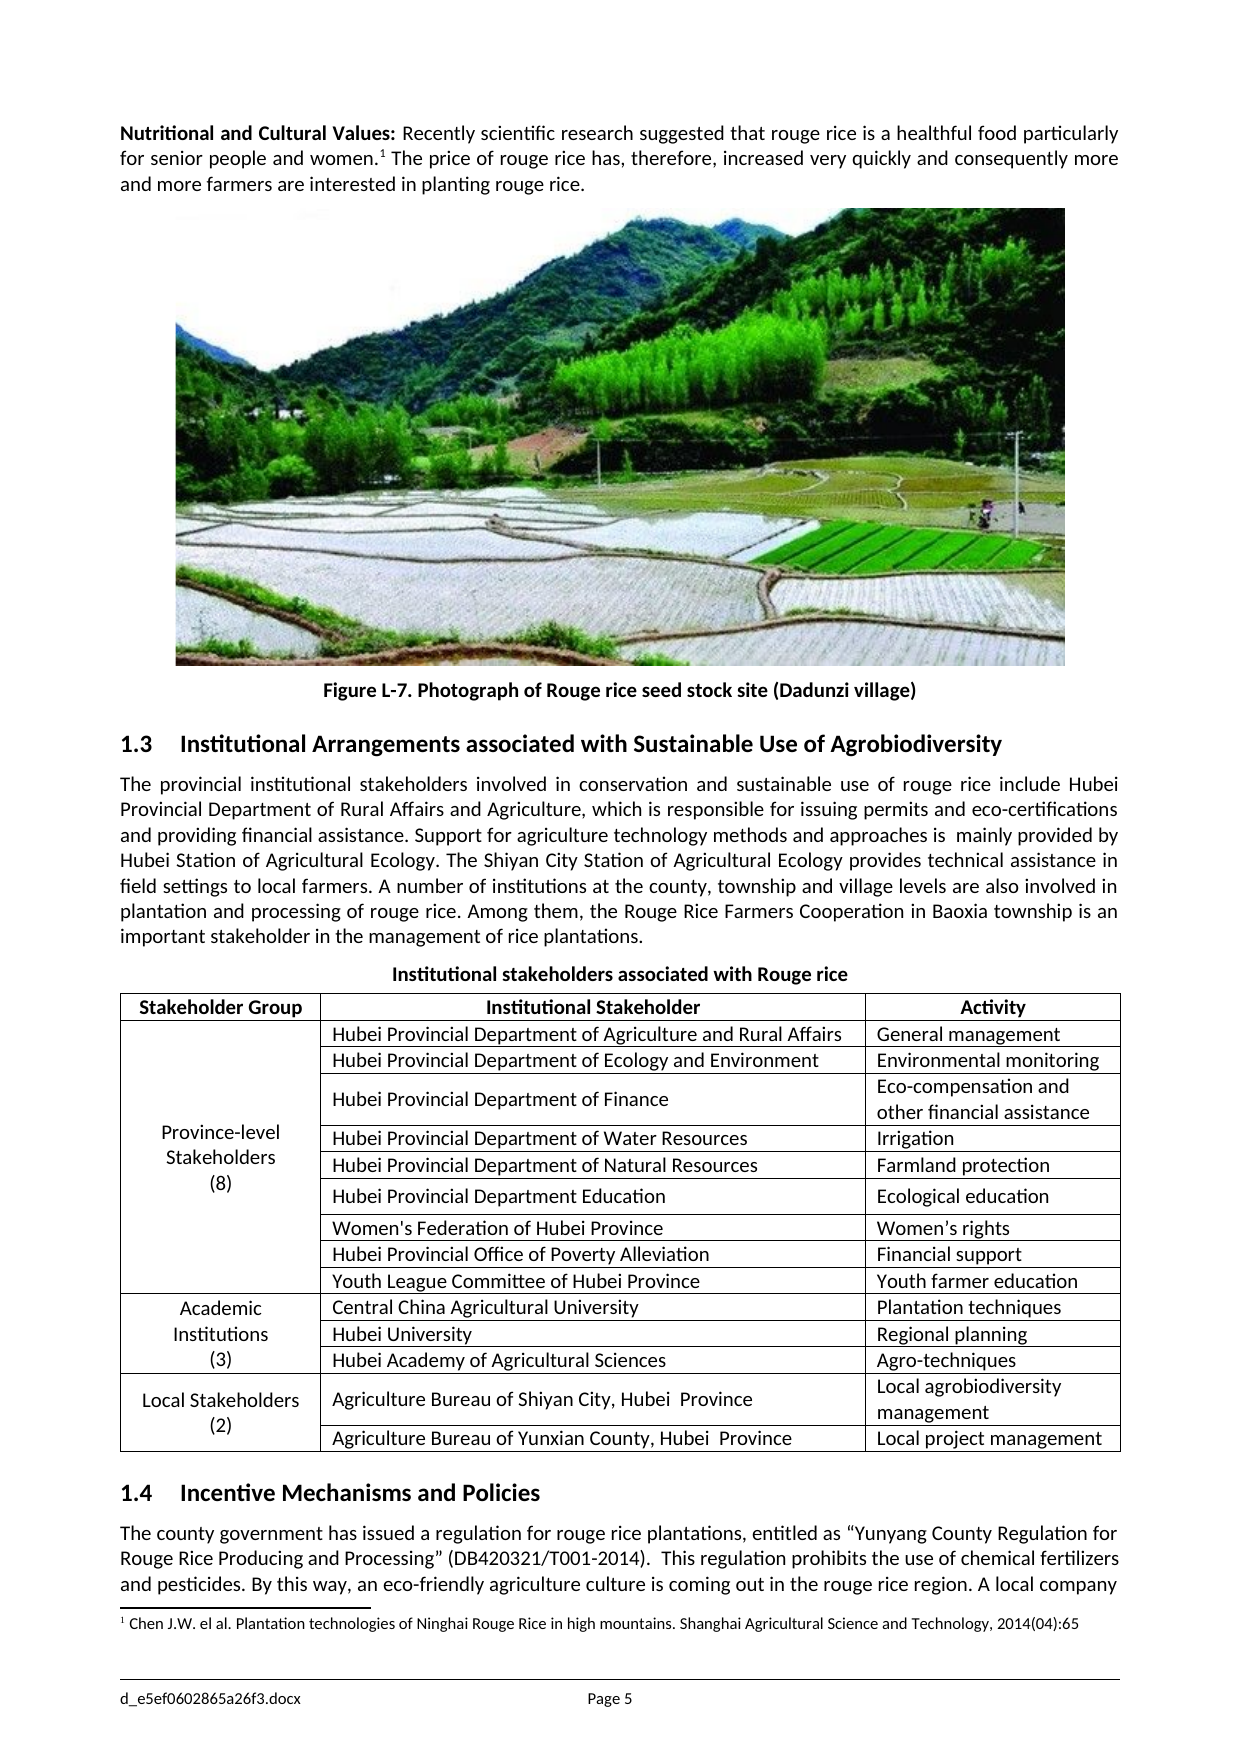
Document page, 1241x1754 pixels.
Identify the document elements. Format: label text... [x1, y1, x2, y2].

table_cell Agro-techniques [866, 1347, 1120, 1373]
table_cell Hubei Provincial Department Education [321, 1179, 865, 1214]
table_cell Youth farmer education [866, 1268, 1120, 1293]
table_cell Plantation techniques [866, 1294, 1120, 1320]
table_cell Farmland protection [866, 1152, 1120, 1177]
table_cell Local agrobiodiversity management [866, 1374, 1120, 1424]
table_cell Hubei Provincial Department of Water Resources [321, 1126, 865, 1151]
table_cell Environmental monitoring [866, 1047, 1120, 1073]
table_cell Regional planning [866, 1321, 1120, 1346]
table_cell Hubei University [321, 1321, 865, 1346]
text The provincial institutional stakeholders involved in conservation and sustainable use of rouge rice include Hubei Provincial Department of Rural Affairs and Agriculture, which is responsible for issuing permits and eco-certifications and providing financial assistance. Support for agriculture technology methods and approaches is mainly provided by Hubei Station of Agricultural Ecology. The Shiyan City Station of Agricultural Ecology provides technical assistance in field settings to local farmers. A number of institutions at the county, township and village levels are also involved in plantation and processing of rouge rice. Among them, the Rouge Rice Farmers Cooperation in Baoxia township is an important stakeholder in the management of rice plantations. [120, 771, 1120, 949]
table_cell Women's Federation of Hubei Province [321, 1215, 865, 1240]
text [120, 1520, 1120, 1596]
table_header Activity [866, 994, 1120, 1020]
table_cell Ecological education [866, 1179, 1120, 1214]
table_cell Hubei Provincial Department of Finance [321, 1074, 865, 1124]
table_cell Youth League Committee of Hubei Province [321, 1268, 865, 1293]
table_cell General management [866, 1021, 1120, 1046]
table_cell Women’s rights [866, 1215, 1120, 1240]
table_cell Financial support [866, 1241, 1120, 1267]
table_cell Agriculture Bureau of Shiyan City, Hubei Province [321, 1374, 865, 1424]
table_cell Local Stakeholders (2) [121, 1374, 320, 1451]
table_cell Hubei Academy of Agricultural Sciences [321, 1347, 865, 1373]
picture [175, 208, 1065, 666]
subtitle Institutional Arrangements associated with Sustainable Use of Agrobiodiversity [120, 728, 1120, 759]
table_header Institutional Stakeholder [321, 994, 865, 1020]
table_cell Hubei Provincial Department of Agriculture and Rural Affairs [321, 1021, 865, 1046]
table_header Stakeholder Group [121, 994, 320, 1020]
text Figure L-7. Photograph of Rouge rice seed stock site (Dadunzi village) [120, 678, 1120, 703]
table_cell Hubei Provincial Office of Poverty Alleviation [321, 1241, 865, 1267]
table_cell Province-level Stakeholders (8) [121, 1021, 320, 1293]
table_cell Academic Institutions (3) [121, 1294, 320, 1373]
subtitle Incentive Mechanisms and Policies [120, 1477, 1120, 1508]
table_cell Local project management [866, 1426, 1120, 1451]
table_cell Central China Agricultural University [321, 1294, 865, 1320]
table_cell Hubei Provincial Department of Ecology and Environment [321, 1047, 865, 1073]
table_cell Agriculture Bureau of Yunxian County, Hubei Province [321, 1426, 865, 1451]
table_cell Irrigation [866, 1126, 1120, 1151]
text Institutional stakeholders associated with Rouge rice [120, 962, 1120, 987]
table_cell Hubei Provincial Department of Natural Resources [321, 1152, 865, 1177]
text Nutritional and Cultural Values: Recently scientific research suggested that rouge rice is a healthful food particularly for senior people and women. The price of rouge rice has, therefore, increased very quickly and consequently more and more farmers are interested in planting rouge rice. [120, 120, 1120, 196]
table_cell Eco-compensation and other financial assistance [866, 1074, 1120, 1124]
